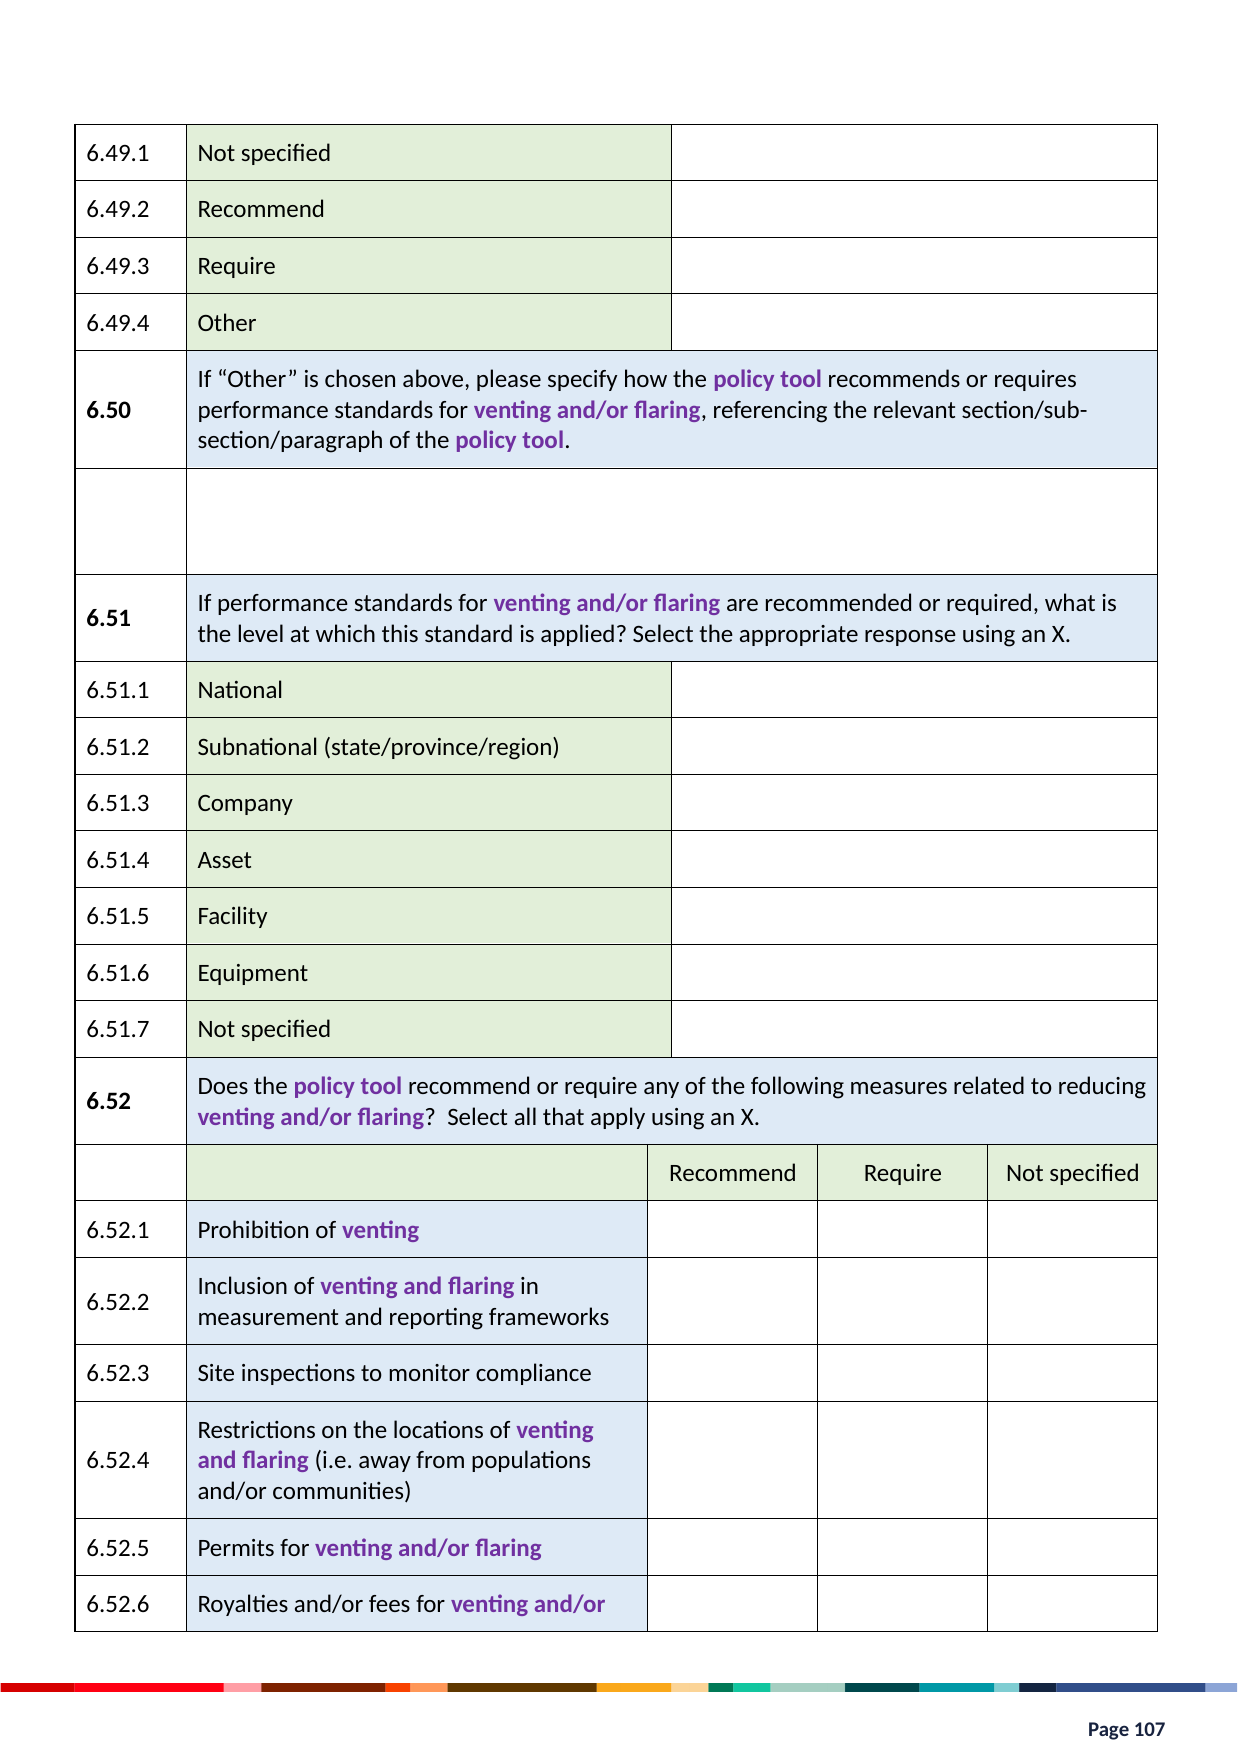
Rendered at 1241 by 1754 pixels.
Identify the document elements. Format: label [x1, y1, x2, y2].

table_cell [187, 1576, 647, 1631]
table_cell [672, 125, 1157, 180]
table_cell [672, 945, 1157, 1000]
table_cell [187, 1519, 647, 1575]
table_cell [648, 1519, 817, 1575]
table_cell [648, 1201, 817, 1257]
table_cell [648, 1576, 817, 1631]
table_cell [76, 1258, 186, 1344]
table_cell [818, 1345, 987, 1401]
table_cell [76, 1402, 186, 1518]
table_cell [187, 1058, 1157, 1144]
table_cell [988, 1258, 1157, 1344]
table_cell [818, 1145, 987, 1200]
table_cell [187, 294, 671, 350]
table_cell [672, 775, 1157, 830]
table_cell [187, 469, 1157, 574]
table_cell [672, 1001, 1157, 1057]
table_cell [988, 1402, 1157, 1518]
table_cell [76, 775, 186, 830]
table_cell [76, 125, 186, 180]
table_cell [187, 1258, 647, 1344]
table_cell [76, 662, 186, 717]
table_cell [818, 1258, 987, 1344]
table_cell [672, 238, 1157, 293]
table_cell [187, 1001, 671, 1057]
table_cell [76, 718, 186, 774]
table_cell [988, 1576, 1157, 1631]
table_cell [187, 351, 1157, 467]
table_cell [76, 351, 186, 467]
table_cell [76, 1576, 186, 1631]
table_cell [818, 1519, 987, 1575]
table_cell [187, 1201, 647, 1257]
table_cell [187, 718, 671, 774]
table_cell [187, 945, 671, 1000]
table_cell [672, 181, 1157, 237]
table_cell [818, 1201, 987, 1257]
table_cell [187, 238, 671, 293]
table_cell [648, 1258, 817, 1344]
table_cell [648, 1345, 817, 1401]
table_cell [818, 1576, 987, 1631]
picture [0, 1683, 1236, 1692]
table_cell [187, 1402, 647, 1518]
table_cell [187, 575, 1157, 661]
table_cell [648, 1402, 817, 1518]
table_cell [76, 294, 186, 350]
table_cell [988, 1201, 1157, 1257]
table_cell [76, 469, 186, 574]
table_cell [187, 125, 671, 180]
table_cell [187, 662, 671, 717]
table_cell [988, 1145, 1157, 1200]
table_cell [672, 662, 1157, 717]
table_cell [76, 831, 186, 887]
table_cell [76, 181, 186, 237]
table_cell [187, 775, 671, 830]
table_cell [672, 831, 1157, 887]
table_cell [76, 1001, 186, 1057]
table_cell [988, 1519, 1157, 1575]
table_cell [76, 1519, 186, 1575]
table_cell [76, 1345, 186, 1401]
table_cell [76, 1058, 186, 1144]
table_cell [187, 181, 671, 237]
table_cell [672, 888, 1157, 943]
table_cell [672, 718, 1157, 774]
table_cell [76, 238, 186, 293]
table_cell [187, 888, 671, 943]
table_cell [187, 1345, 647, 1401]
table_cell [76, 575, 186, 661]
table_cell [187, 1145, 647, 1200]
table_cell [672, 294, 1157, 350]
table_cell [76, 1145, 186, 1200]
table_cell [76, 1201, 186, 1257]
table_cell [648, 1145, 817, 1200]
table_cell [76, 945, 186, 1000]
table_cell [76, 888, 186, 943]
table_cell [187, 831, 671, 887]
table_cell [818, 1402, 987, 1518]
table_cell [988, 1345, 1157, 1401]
